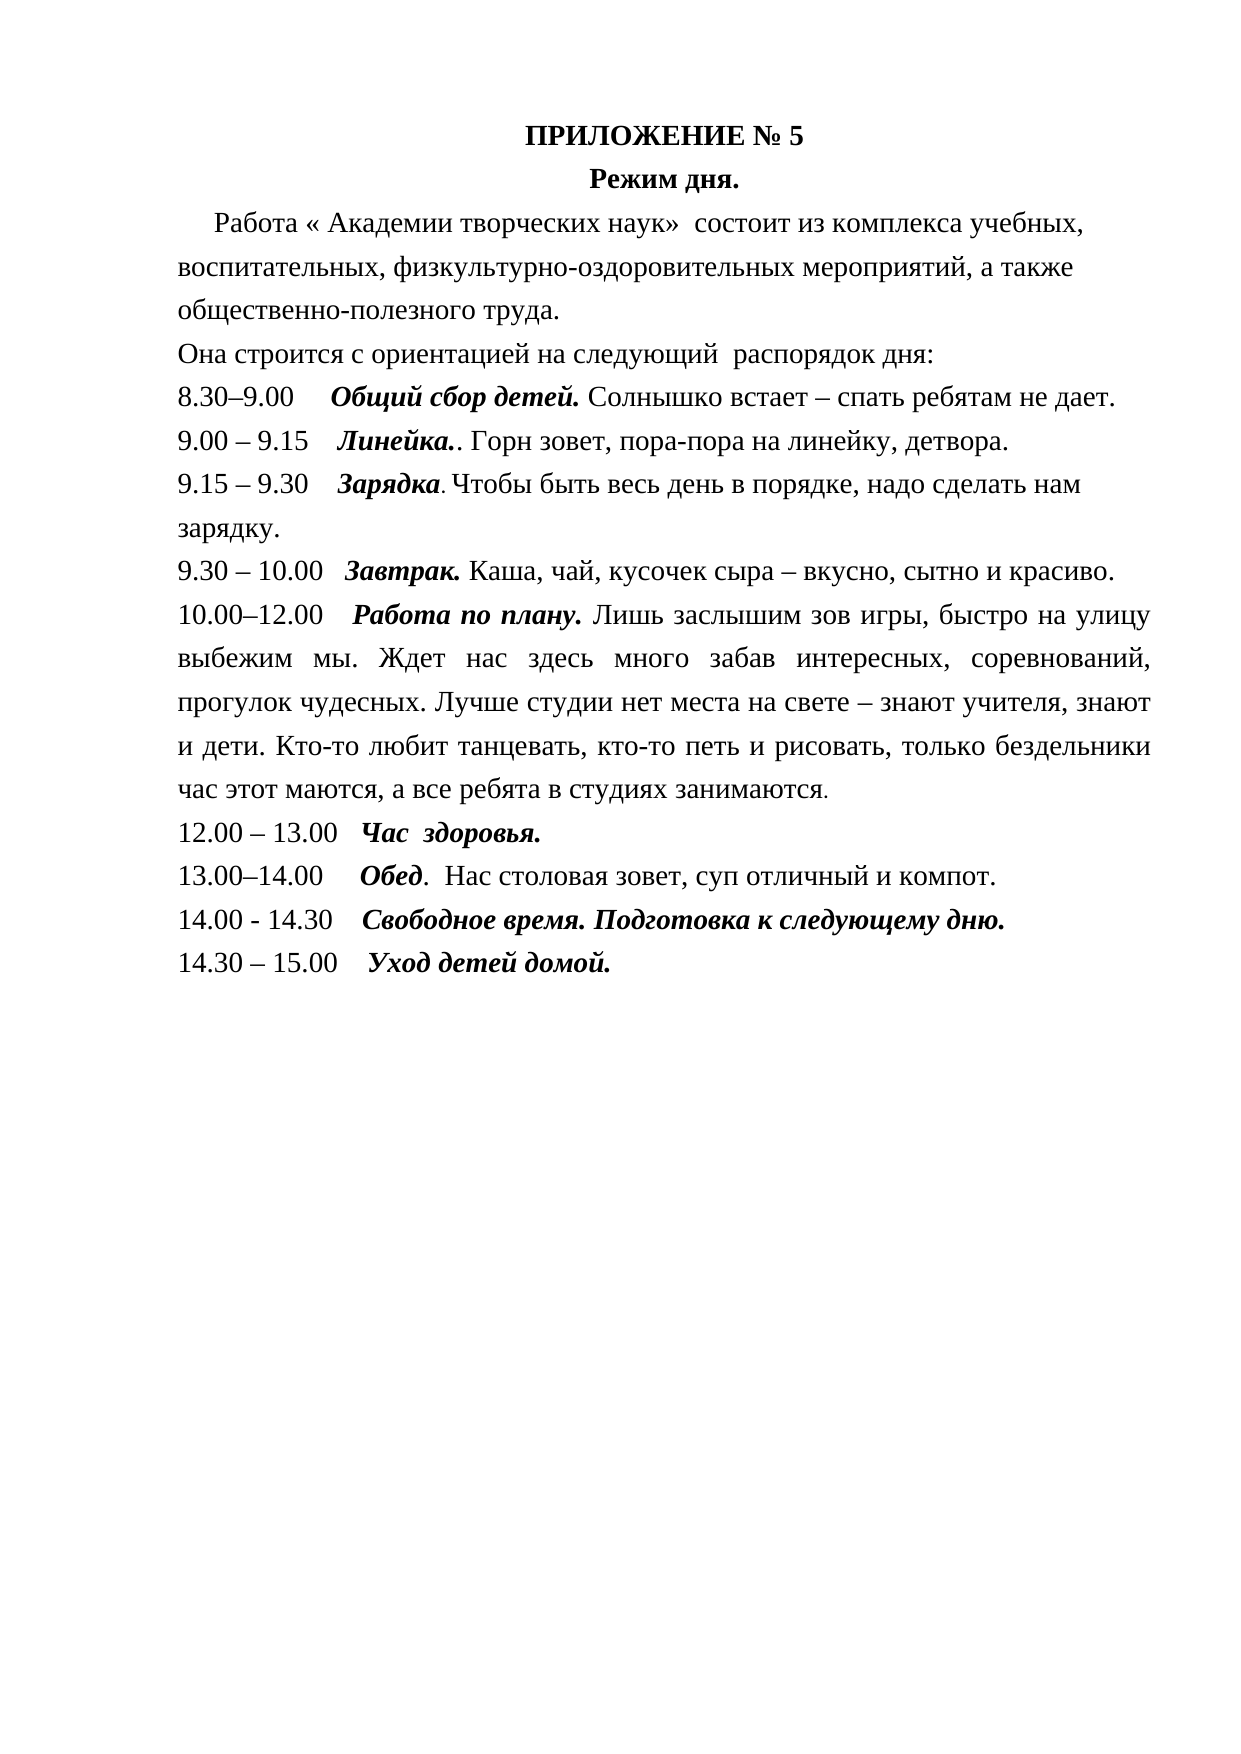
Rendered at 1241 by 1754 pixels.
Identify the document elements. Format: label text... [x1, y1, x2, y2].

text Режим дня. [177, 162, 1152, 195]
text 14.00 - 14.30 Свободное время. Подготовка к следующему дню. [177, 902, 1152, 935]
text 9.00 – 9.15 Линейка.. Горн зовет, пора-пора на линейку, детвора. [177, 423, 1152, 456]
text 9.15 – 9.30 Зарядка. Чтобы быть весь день в порядке, надо сделать нам зарядку. [177, 466, 1152, 543]
text 10.00–12.00 Работа по плану. Лишь заслышим зов игры, быстро на улицу выбежим мы. Ждет нас здесь много забав интересных, соревнований, прогулок чудесных. Лучше студии нет места на свете – знают учителя, знают и дети. Кто-то любит танцевать, кто-то петь и рисовать, только бездельники час этот маются, а все ребята в студиях занимаются. [177, 597, 1152, 805]
text 13.00–14.00 Обед. Нас столовая зовет, суп отличный и компот. [177, 858, 1152, 892]
text 12.00 – 13.00 Час здоровья. [177, 815, 1152, 848]
text 8.30–9.00 Общий сбор детей. Солнышко встает – спать ребятам не дает. [177, 379, 1152, 413]
text Она строится с ориентацией на следующий распорядок дня: [177, 336, 1152, 369]
text Работа « Академии творческих наук» состоит из комплекса учебных, воспитательных, физкультурно-оздоровительных мероприятий, а также общественно-полезного труда. [177, 205, 1152, 326]
text ПРИЛОЖЕНИЕ № 5 [177, 118, 1152, 152]
text 9.30 – 10.00 Завтрак. Каша, чай, кусочек сыра – вкусно, сытно и красиво. [177, 553, 1152, 587]
text 14.30 – 15.00 Уход детей домой. [177, 945, 1152, 979]
